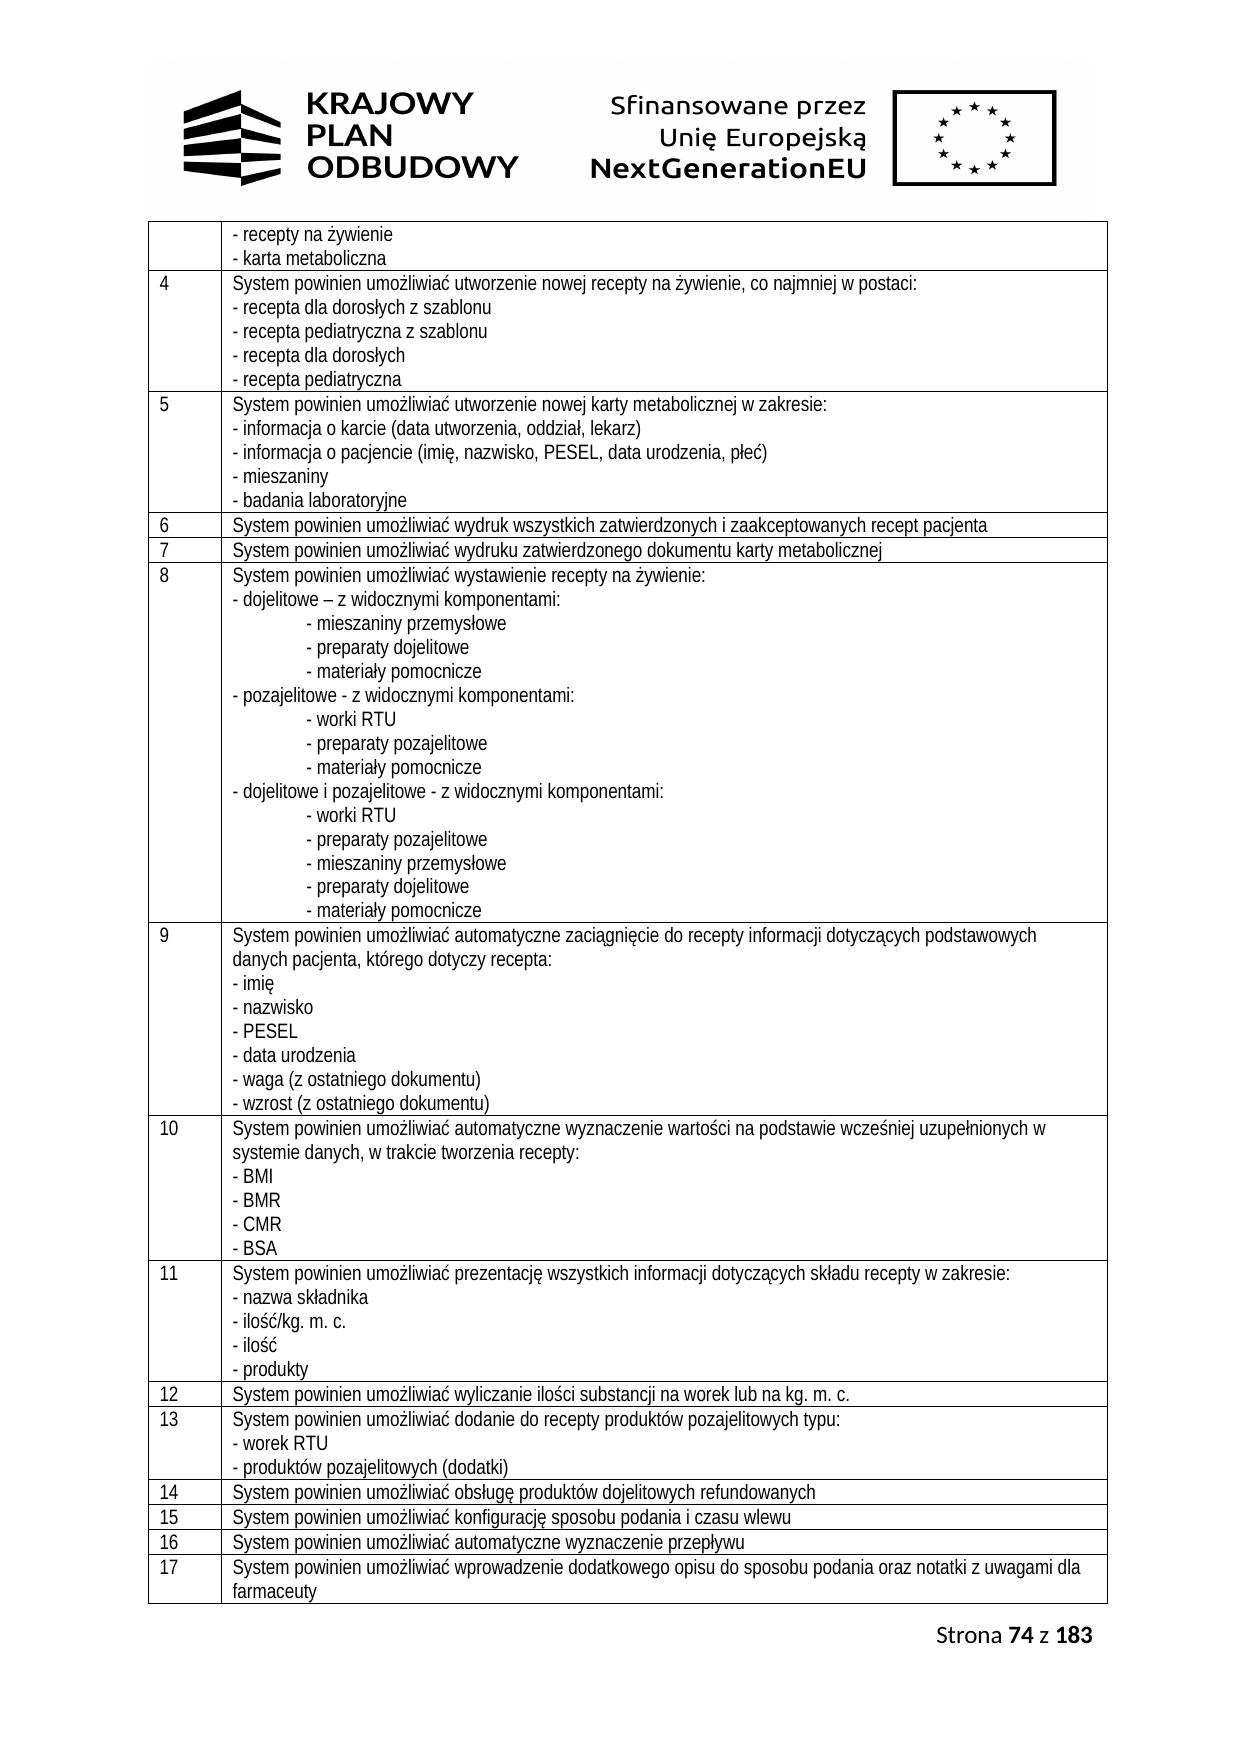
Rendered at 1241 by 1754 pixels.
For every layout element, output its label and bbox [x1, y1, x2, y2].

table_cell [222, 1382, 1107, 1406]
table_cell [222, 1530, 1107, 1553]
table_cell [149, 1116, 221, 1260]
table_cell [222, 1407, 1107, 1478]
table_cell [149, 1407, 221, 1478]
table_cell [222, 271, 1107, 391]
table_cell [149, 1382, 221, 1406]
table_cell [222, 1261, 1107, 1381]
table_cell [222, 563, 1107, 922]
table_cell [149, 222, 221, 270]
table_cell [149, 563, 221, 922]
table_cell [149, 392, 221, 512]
picture [147, 59, 1093, 218]
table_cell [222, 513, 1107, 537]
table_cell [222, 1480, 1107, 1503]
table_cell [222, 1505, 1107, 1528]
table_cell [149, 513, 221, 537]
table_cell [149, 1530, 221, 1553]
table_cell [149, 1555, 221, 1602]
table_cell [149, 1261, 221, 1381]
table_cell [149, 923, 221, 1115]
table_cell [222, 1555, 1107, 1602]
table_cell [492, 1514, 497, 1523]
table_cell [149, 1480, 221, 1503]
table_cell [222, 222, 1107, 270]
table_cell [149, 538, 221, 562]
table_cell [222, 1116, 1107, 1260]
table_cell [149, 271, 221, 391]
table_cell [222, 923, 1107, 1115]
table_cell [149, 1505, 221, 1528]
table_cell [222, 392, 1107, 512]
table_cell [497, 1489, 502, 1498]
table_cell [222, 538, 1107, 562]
